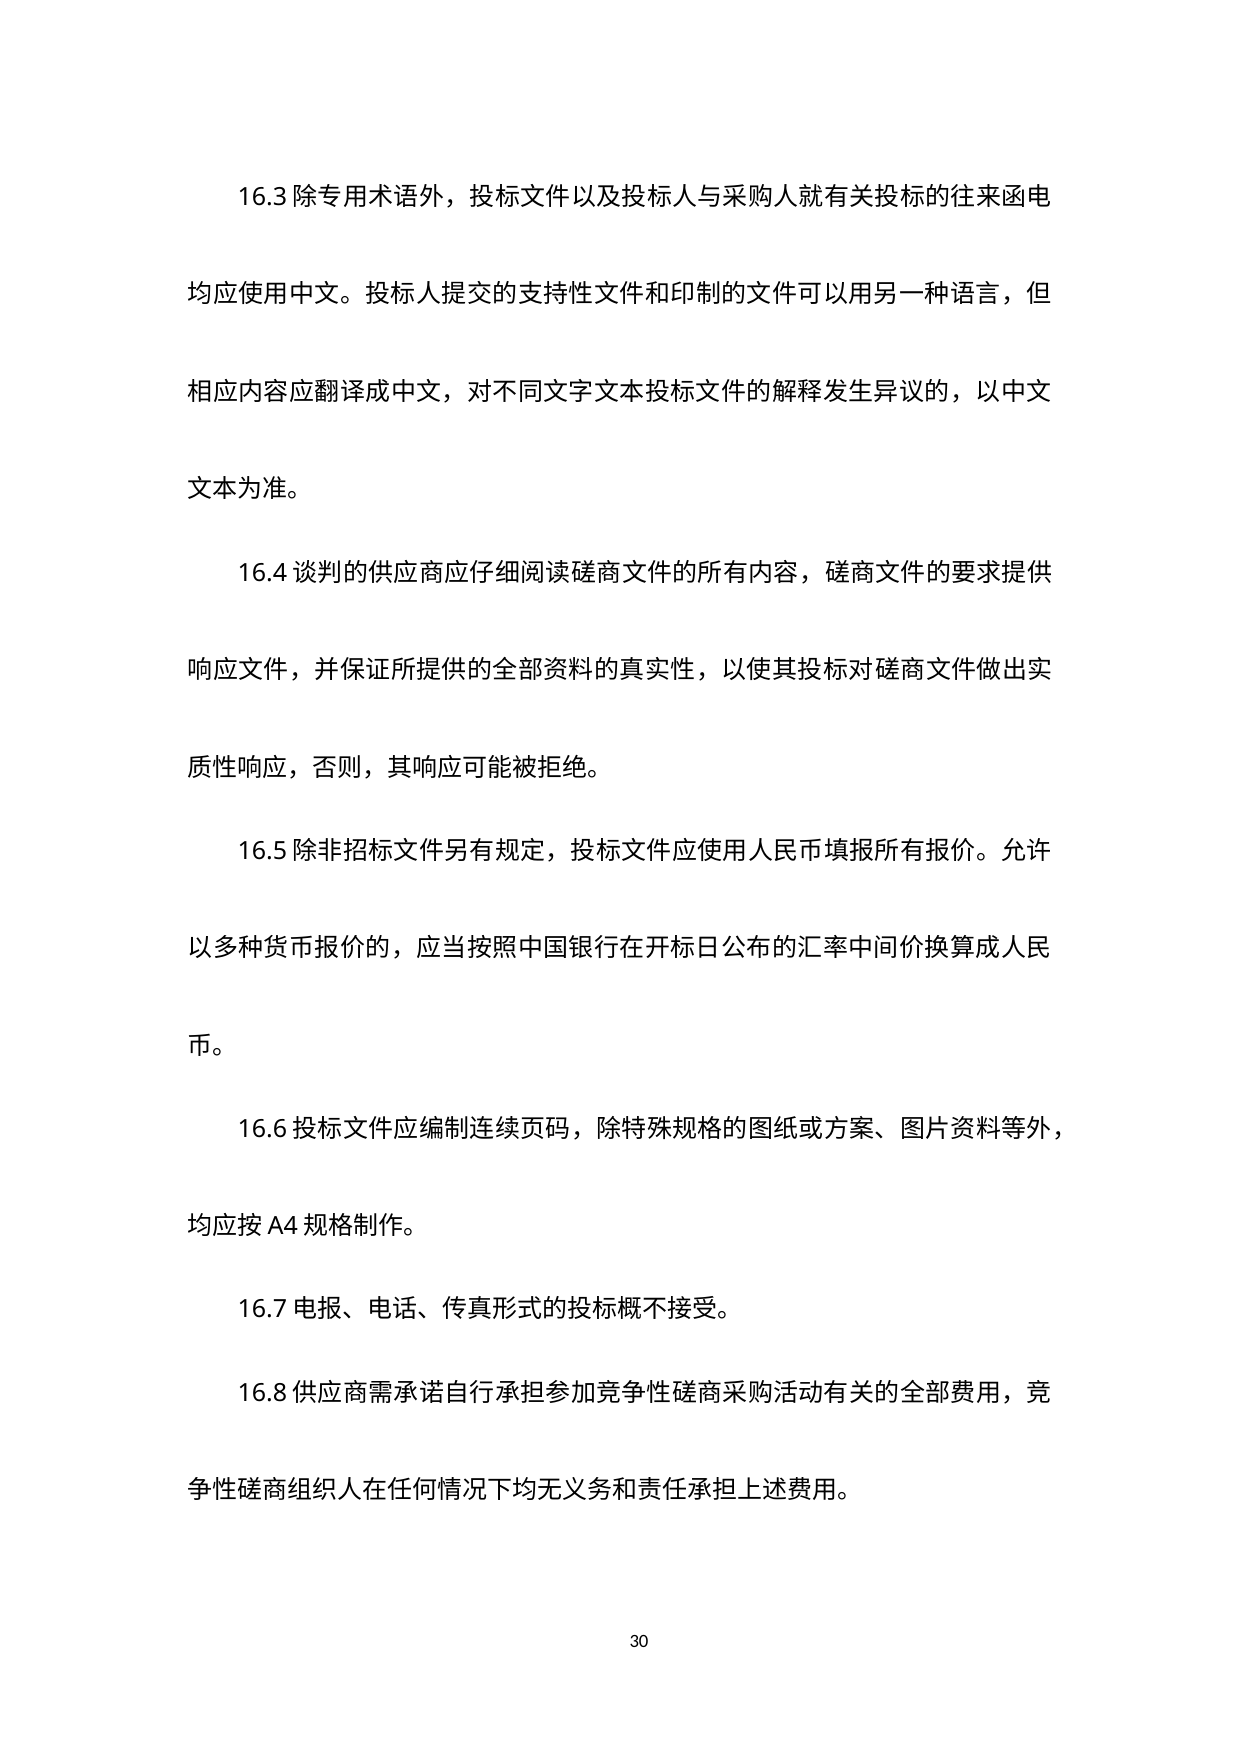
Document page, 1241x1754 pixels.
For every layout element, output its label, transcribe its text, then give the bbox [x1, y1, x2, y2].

text 16.3除专用术语外，投标文件以及投标人与采购人就有关投标的往来函电均应使用中文。投标人提交的支持性文件和印制的文件可以用另一种语言，但相应内容应翻译成中文，对不同文字文本投标文件的解释发生异议的，以中文文本为准。 [187, 162, 1053, 519]
text 16.6投标文件应编制连续页码，除特殊规格的图纸或方案、图片资料等外，均应按A4规格制作。 [187, 1094, 1053, 1256]
text 16.8供应商需承诺自行承担参加竞争性磋商采购活动有关的全部费用，竞争性磋商组织人在任何情况下均无义务和责任承担上述费用。 [187, 1358, 1053, 1520]
text 16.4谈判的供应商应仔细阅读磋商文件的所有内容，磋商文件的要求提供响应文件，并保证所提供的全部资料的真实性，以使其投标对磋商文件做出实质性响应，否则，其响应可能被拒绝。 [187, 538, 1053, 798]
text 16.7电报、电话、传真形式的投标概不接受。 [187, 1274, 1053, 1339]
text 16.5除非招标文件另有规定，投标文件应使用人民币填报所有报价。允许以多种货币报价的，应当按照中国银行在开标日公布的汇率中间价换算成人民币。 [187, 816, 1053, 1076]
